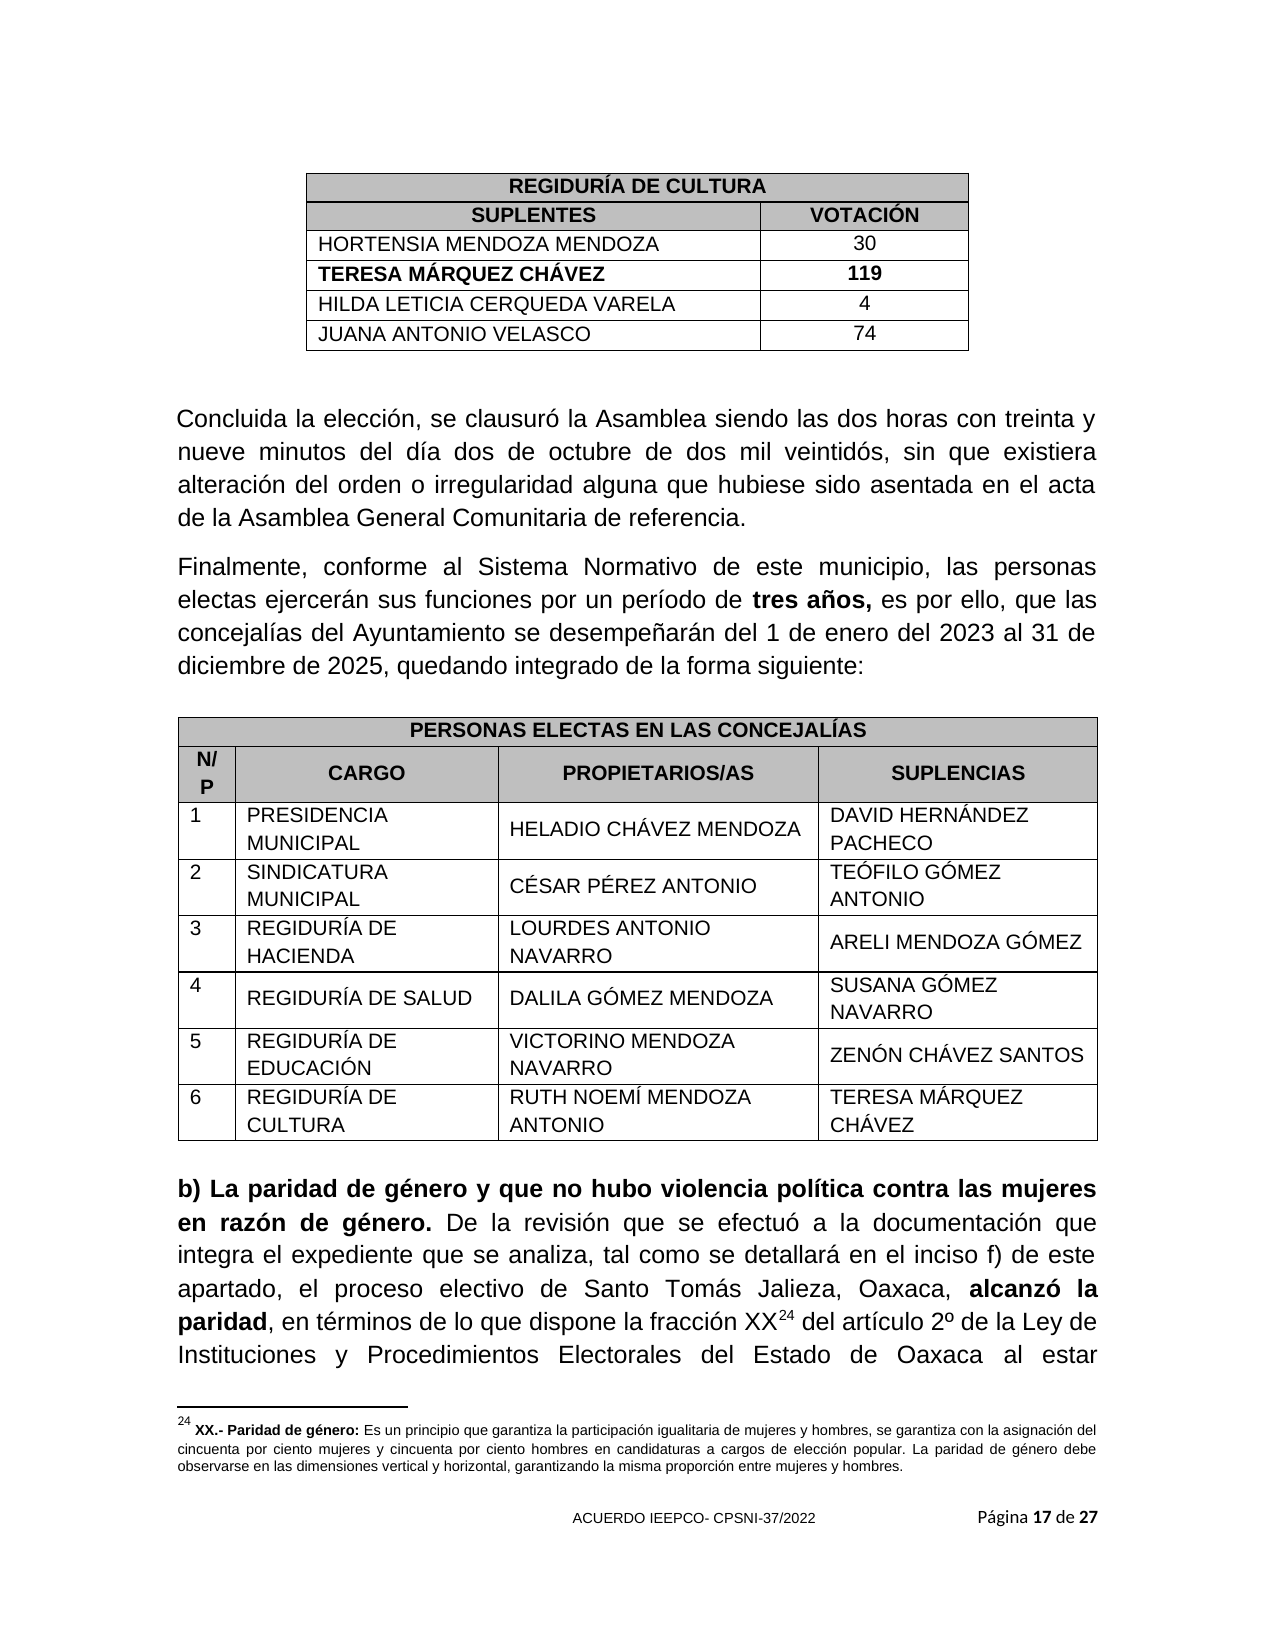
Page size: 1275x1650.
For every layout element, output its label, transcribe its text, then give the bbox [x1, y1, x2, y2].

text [177, 1174, 1098, 1368]
table_cell TERESA MÁRQUEZ CHÁVEZ [819, 1085, 1097, 1140]
text Finalmente, conforme al Sistema Normativo de este municipio, las personas electas ejercerán sus funciones por un período de tres años, es por ello, que las concejalías del Ayuntamiento se desempeñarán del 1 de enero del 2023 al 31 de diciembre de 2025, quedando integrado de la forma siguiente: [177, 552, 1098, 680]
table_cell VICTORINO MENDOZA NAVARRO [499, 1029, 818, 1084]
table_cell 74 [761, 321, 968, 350]
table_cell ZENÓN CHÁVEZ SANTOS [819, 1029, 1097, 1084]
table_cell PRESIDENCIA MUNICIPAL [236, 803, 498, 859]
table_cell TEÓFILO GÓMEZ ANTONIO [819, 860, 1097, 915]
table_cell REGIDURÍA DE SALUD [236, 973, 498, 1028]
table_cell 6 [179, 1085, 235, 1140]
table_cell TERESA MÁRQUEZ CHÁVEZ [307, 261, 760, 290]
table_cell DAVID HERNÁNDEZ PACHECO [819, 803, 1097, 859]
table_cell REGIDURÍA DE CULTURA [236, 1085, 498, 1140]
table_cell 2 [179, 860, 235, 915]
table_cell CARGO [236, 747, 498, 802]
table_cell REGIDURÍA DE HACIENDA [236, 916, 498, 971]
table_header REGIDURÍA DE CULTURA [307, 174, 968, 201]
table_cell 5 [179, 1029, 235, 1084]
table_cell DALILA GÓMEZ MENDOZA [499, 973, 818, 1028]
table_cell SUPLENCIAS [819, 747, 1097, 802]
table_cell HELADIO CHÁVEZ MENDOZA [499, 803, 818, 859]
table_cell REGIDURÍA DE EDUCACIÓN [236, 1029, 498, 1084]
table_cell 4 [179, 973, 235, 1028]
table_cell HILDA LETICIA CERQUEDA VARELA [307, 291, 760, 320]
table_cell 3 [179, 916, 235, 971]
table_cell 1 [179, 803, 235, 859]
table_cell SUSANA GÓMEZ NAVARRO [819, 973, 1097, 1028]
table_cell VOTACIÓN [761, 203, 968, 230]
table_cell LOURDES ANTONIO NAVARRO [499, 916, 818, 971]
table_cell JUANA ANTONIO VELASCO [307, 321, 760, 350]
table_cell PROPIETARIOS/AS [499, 747, 818, 802]
table_cell SUPLENTES [307, 203, 760, 230]
table_cell 119 [761, 261, 968, 290]
table_cell N/P [179, 747, 235, 802]
table_cell 30 [761, 231, 968, 260]
table_cell RUTH NOEMÍ MENDOZA ANTONIO [499, 1085, 818, 1140]
table_cell 4 [761, 291, 968, 320]
table_cell CÉSAR PÉREZ ANTONIO [499, 860, 818, 915]
table_header PERSONAS ELECTAS EN LAS CONCEJALÍAS [179, 718, 1097, 746]
table_cell ARELI MENDOZA GÓMEZ [819, 916, 1097, 971]
table_cell SINDICATURA MUNICIPAL [236, 860, 498, 915]
text Concluida la elección, se clausuró la Asamblea siendo las dos horas con treinta y nueve minutos del día dos de octubre de dos mil veintidós, sin que existiera alteración del orden o irregularidad alguna que hubiese sido asentada en el acta de la Asamblea General Comunitaria de referencia. [176, 404, 1098, 532]
table_cell HORTENSIA MENDOZA MENDOZA [307, 231, 760, 260]
